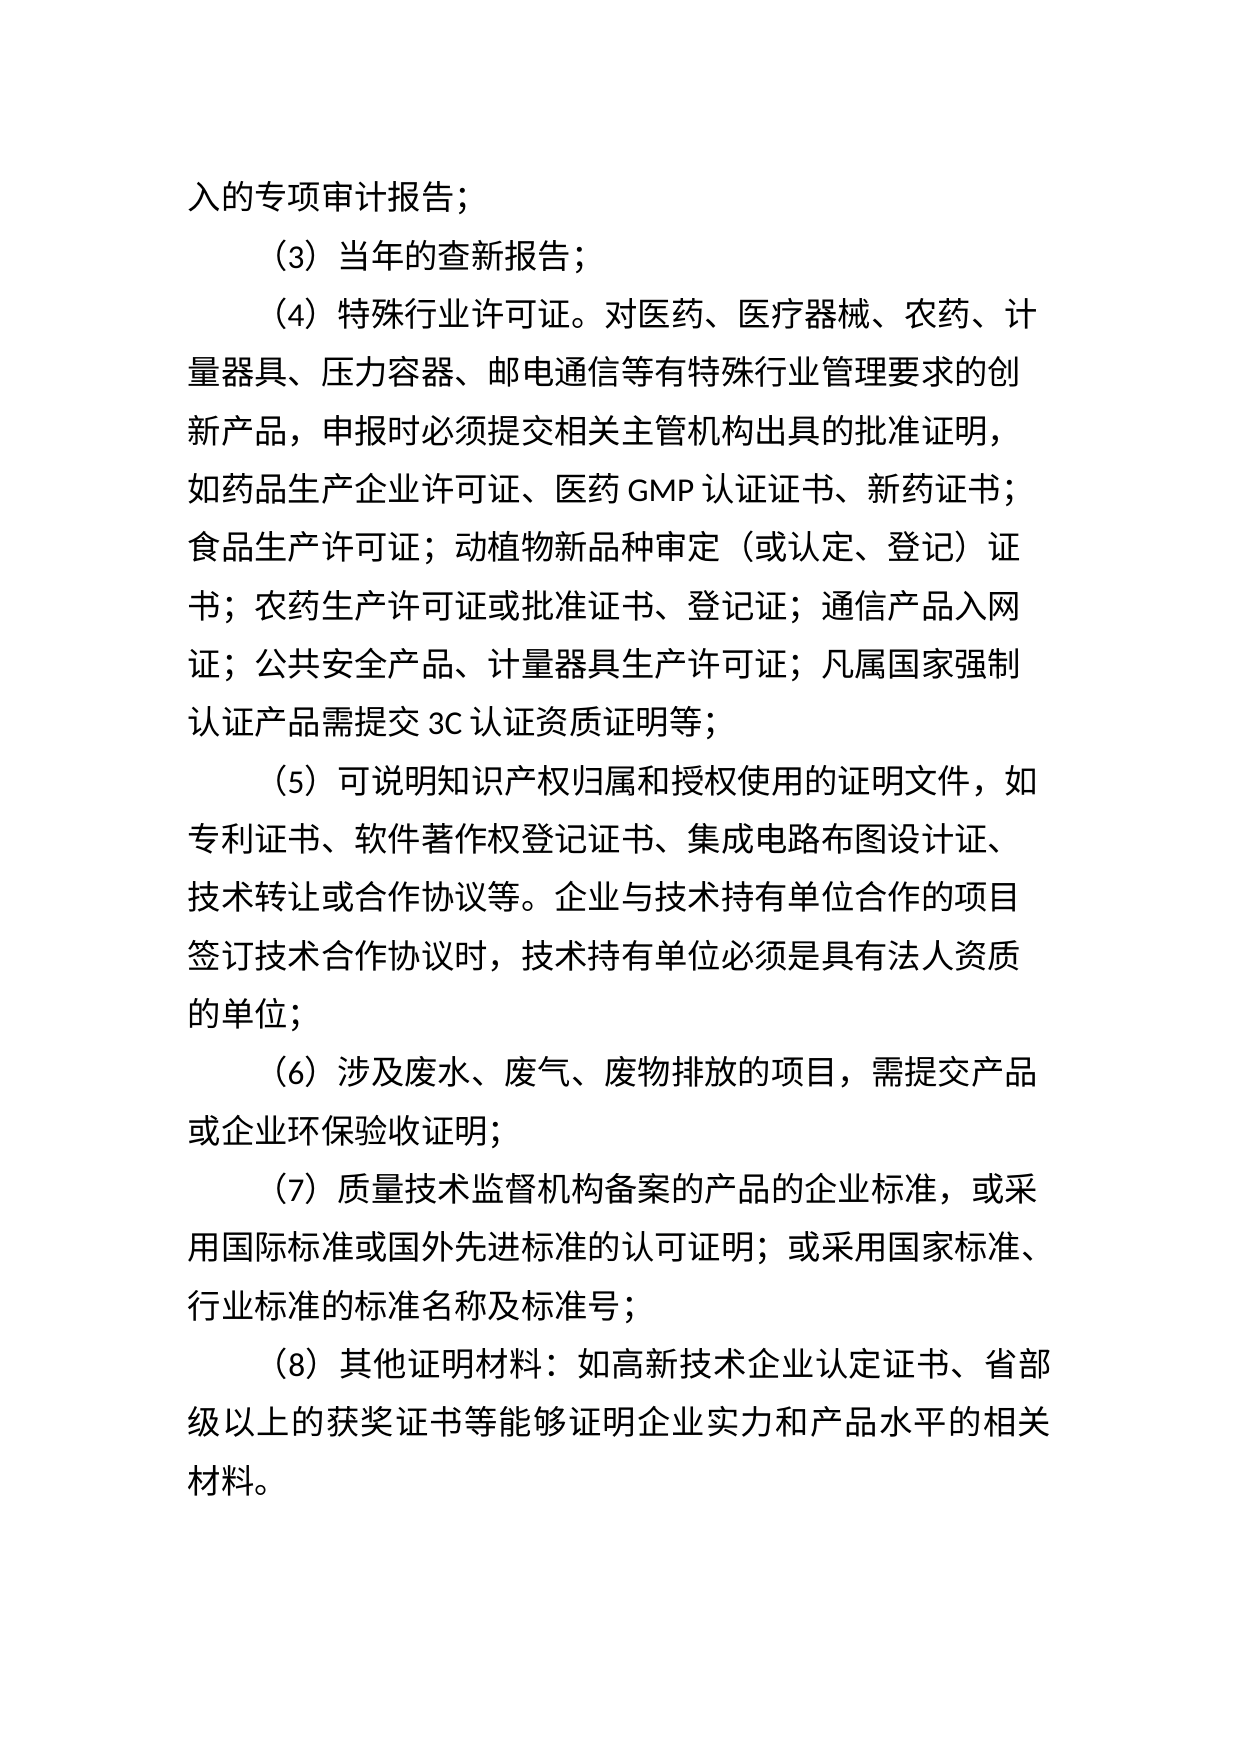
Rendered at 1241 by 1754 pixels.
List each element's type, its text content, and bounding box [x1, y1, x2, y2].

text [123, 163, 1080, 221]
text （7）质量技术监督机构备案的产品的企业标准，或采用国际标准或国外先进标准的认可证明；或采用国家标准、行业标准的标准名称及标准号； [187, 1155, 1053, 1329]
text （5）可说明知识产权归属和授权使用的证明文件，如专利证书、软件著作权登记证书、集成电路布图设计证、技术转让或合作协议等。企业与技术持有单位合作的项目签订技术合作协议时，技术持有单位必须是具有法人资质的单位； [187, 746, 1053, 1038]
text （8）其他证明材料：如高新技术企业认定证书、省部级以上的获奖证书等能够证明企业实力和产品水平的相关材料。 [123, 1329, 1080, 1567]
text （6）涉及废水、废气、废物排放的项目，需提交产品或企业环保验收证明； [187, 1038, 1053, 1155]
text （3）当年的查新报告； [187, 221, 1053, 280]
text （4）特殊行业许可证。对医药、医疗器械、农药、计量器具、压力容器、邮电通信等有特殊行业管理要求的创新产品，申报时必须提交相关主管机构出具的批准证明，如药品生产企业许可证、医药GMP认证证书、新药证书；食品生产许可证；动植物新品种审定（或认定、登记）证书；农药生产许可证或批准证书、登记证；通信产品入网证；公共安全产品、计量器具生产许可证；凡属国家强制认证产品需提交3C认证资质证明等； [187, 280, 1053, 746]
